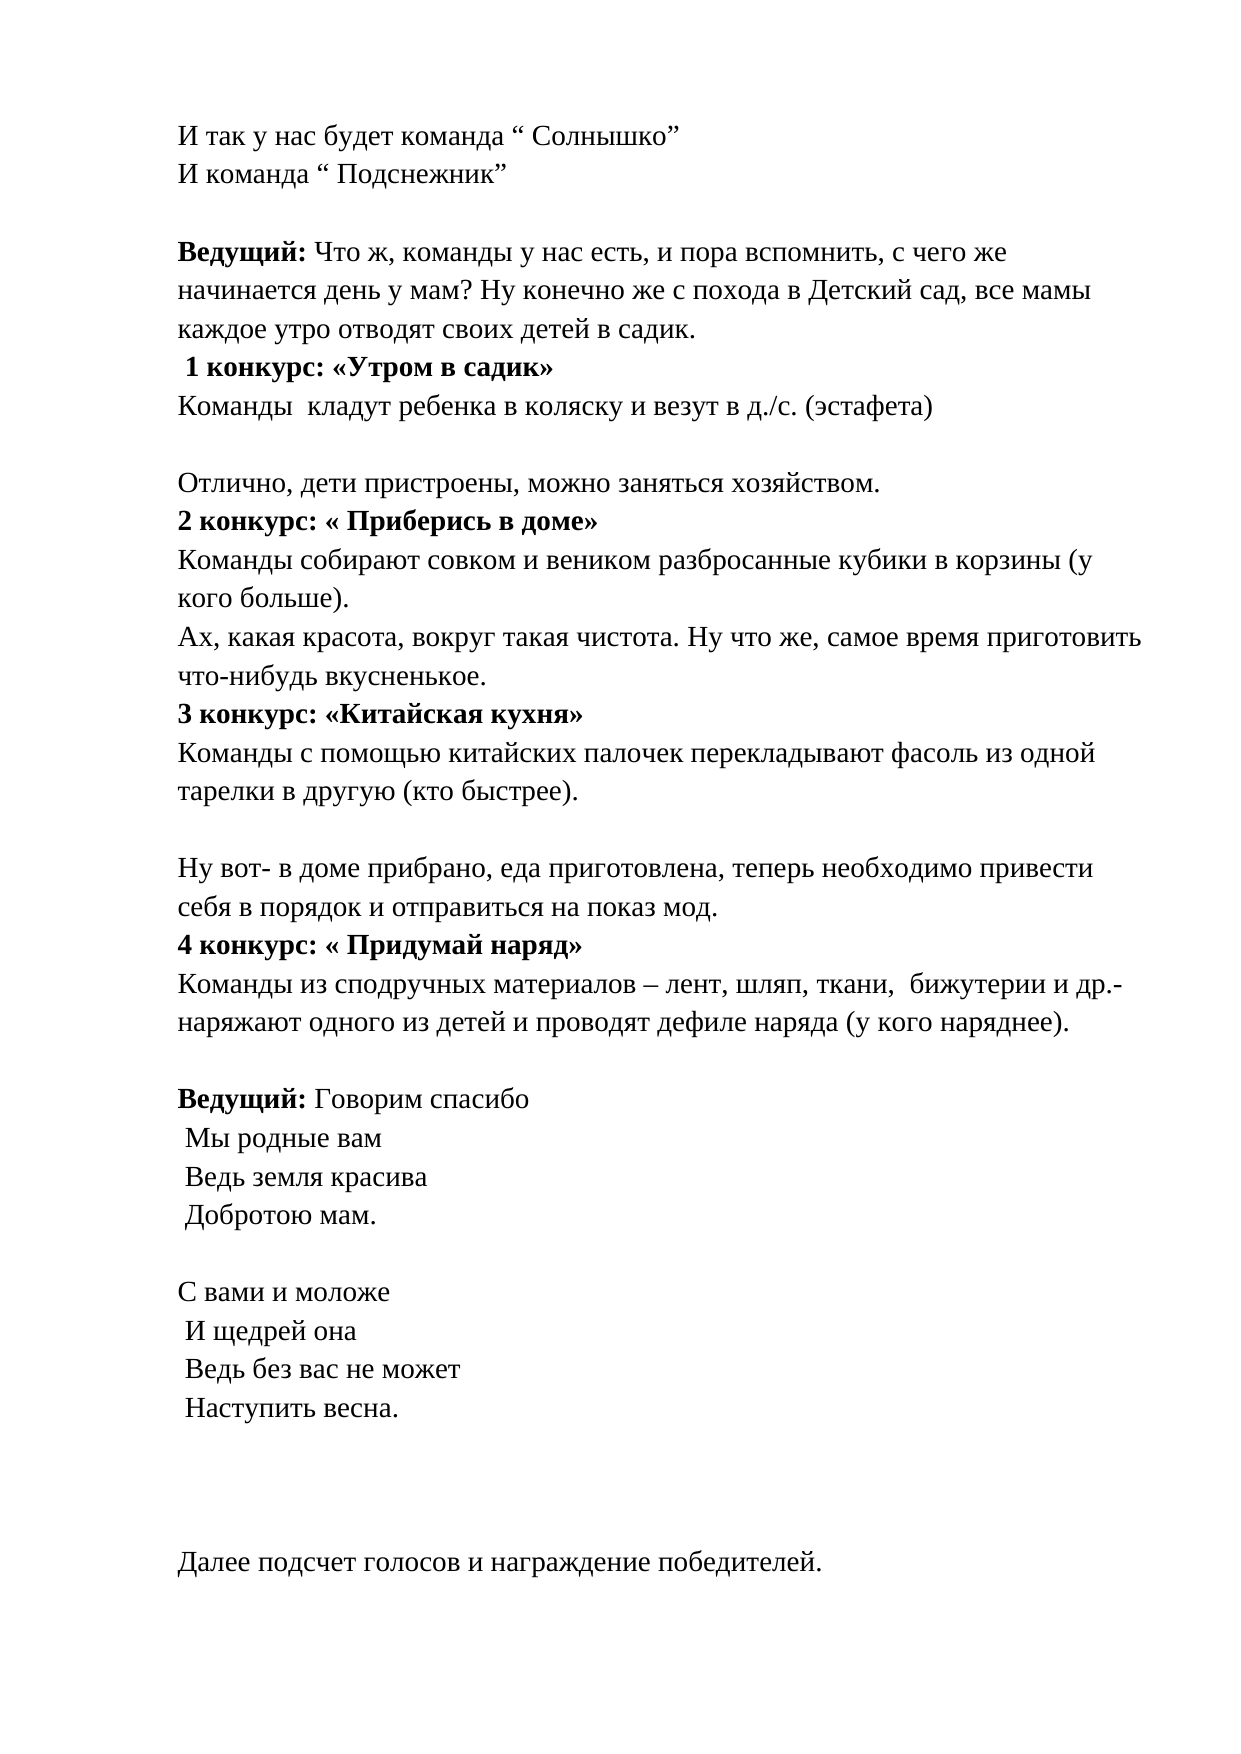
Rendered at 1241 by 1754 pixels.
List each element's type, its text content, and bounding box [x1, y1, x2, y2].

text Мы родные вам [177, 1120, 1152, 1154]
text Ведь без вас не может [177, 1351, 1152, 1385]
text Отлично, дети пристроены, можно заняться хозяйством. [177, 465, 1152, 498]
text Команды из сподручных материалов – лент, шляп, ткани, бижутерии и др.- наряжают одного из детей и проводят дефиле наряда (у кого наряднее). [177, 966, 1152, 1038]
text И команда “ Подснежник” [177, 157, 1152, 190]
text Далее подсчет голосов и награждение победителей. [177, 1544, 1152, 1578]
text С вами и моложе [177, 1274, 1152, 1308]
text Ведь земля красива [177, 1159, 1152, 1192]
text 1 конкурс: «Утром в садик» [177, 349, 1152, 383]
text Добротою мам. [177, 1197, 1152, 1231]
text И щедрей она [177, 1313, 1152, 1346]
text 2 конкурс: « Приберись в доме» [177, 503, 1152, 537]
text Наступить весна. [177, 1390, 1152, 1423]
text Ведущий: Говорим спасибо [177, 1082, 1152, 1115]
text Команды с помощью китайских палочек перекладывают фасоль из одной тарелки в другую (кто быстрее). [177, 735, 1152, 807]
text Ну вот- в доме прибрано, еда приготовлена, теперь необходимо привести себя в порядок и отправиться на показ мод. [177, 850, 1152, 922]
text Ведущий: Что ж, команды у нас есть, и пора вспомнить, с чего же начинается день у мам? Ну конечно же с похода в Детский сад, все мамы каждое утро отводят своих детей в садик. [177, 234, 1152, 344]
text Команды собирают совком и веником разбросанные кубики в корзины (у кого больше). [177, 542, 1152, 614]
text 3 конкурс: «Китайская кухня» [177, 696, 1152, 730]
text 4 конкурс: « Придумай наряд» [177, 927, 1152, 961]
text И так у нас будет команда “ Солнышко” [177, 118, 1152, 152]
text Команды кладут ребенка в коляску и везут в д./с. (эстафета) [177, 388, 1152, 421]
text Ах, какая красота, вокруг такая чистота. Ну что же, самое время приготовить что-нибудь вкусненькое. [177, 619, 1152, 691]
